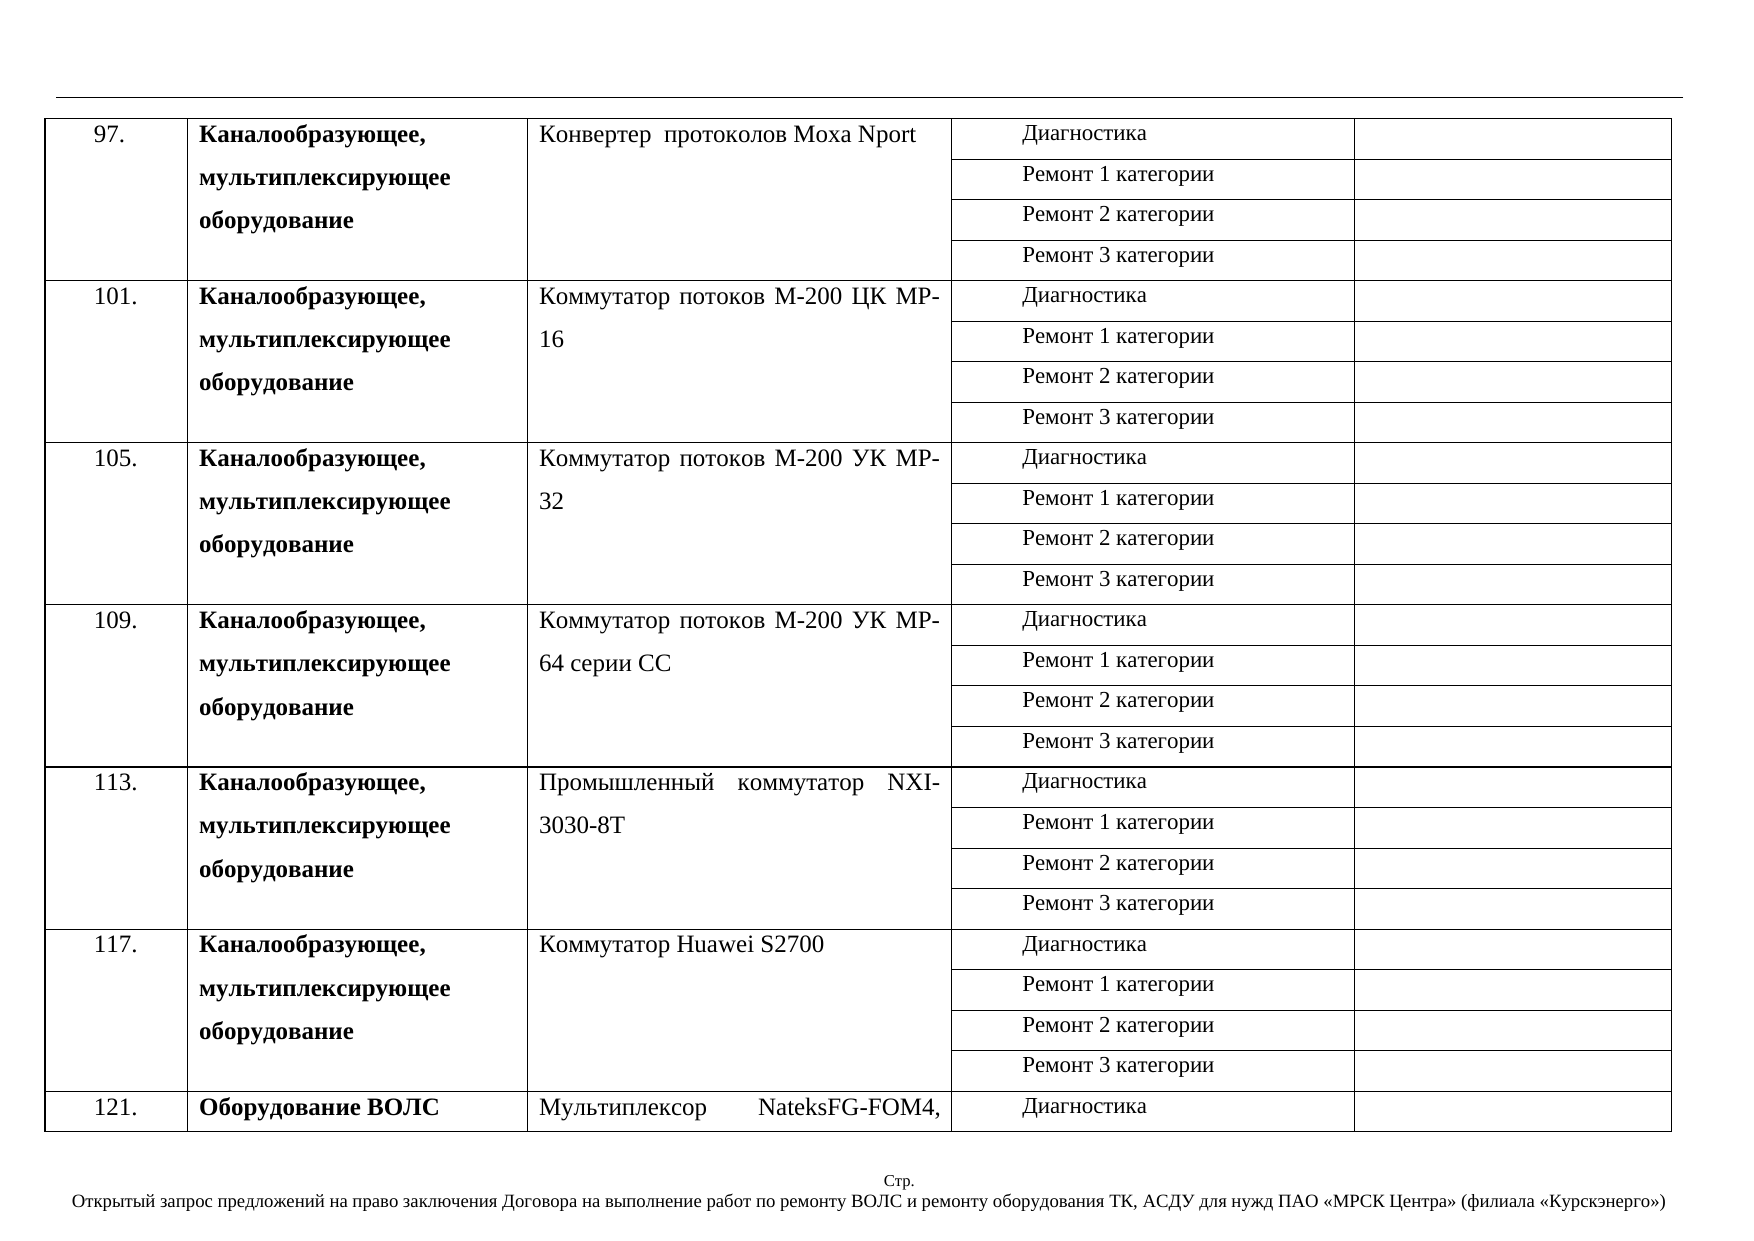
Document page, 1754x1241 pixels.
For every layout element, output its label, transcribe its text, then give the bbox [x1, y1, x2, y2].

table_cell [46, 605, 187, 766]
table_cell Коммутатор потоков М-200 ЦК МР-16 [528, 281, 951, 442]
table_cell Ремонт 2 категории [952, 524, 1354, 564]
table_cell Ремонт 1 категории [952, 808, 1354, 847]
table_cell [46, 930, 187, 1091]
table_cell Диагностика [952, 1092, 1354, 1131]
table_cell Диагностика [952, 119, 1354, 159]
table_cell [1355, 362, 1671, 402]
table_cell Диагностика [952, 281, 1354, 321]
table_cell Диагностика [952, 443, 1354, 483]
table_cell Каналообразующее, мультиплексирующее оборудование [188, 768, 527, 928]
table_cell Ремонт 1 категории [952, 160, 1354, 199]
table_cell [1355, 322, 1671, 361]
table_cell [46, 119, 187, 280]
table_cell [188, 281, 527, 442]
table_cell Ремонт 1 категории [952, 646, 1354, 685]
table_cell Оборудование ВОЛС [188, 1092, 527, 1131]
table_cell Конвертер протоколов Moxa Nport [528, 119, 951, 280]
table_cell Ремонт 2 категории [952, 200, 1354, 240]
table_cell [1355, 443, 1671, 483]
table_cell [1355, 768, 1671, 807]
table_cell Ремонт 3 категории [952, 889, 1354, 928]
table_cell [1355, 565, 1671, 604]
table_cell Ремонт 3 категории [952, 403, 1354, 442]
table_cell Диагностика [952, 930, 1354, 969]
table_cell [188, 119, 527, 280]
table_cell [1355, 1051, 1671, 1091]
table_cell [528, 1092, 951, 1131]
table_cell Ремонт 1 категории [952, 970, 1354, 1009]
table_cell Диагностика [952, 768, 1354, 807]
table_cell [46, 281, 187, 442]
table_cell Каналообразующее, мультиплексирующее оборудование [188, 443, 527, 604]
table_cell Коммутатор потоков М-200 УК МР-64 серии СС [528, 605, 951, 766]
table_cell Ремонт 1 категории [952, 322, 1354, 361]
table_cell [1355, 727, 1671, 766]
table_cell [1355, 160, 1671, 199]
table_cell Ремонт 3 категории [952, 1051, 1354, 1091]
table_cell Ремонт 3 категории [952, 727, 1354, 766]
table_cell [1355, 686, 1671, 726]
table_cell Ремонт 1 категории [952, 484, 1354, 523]
table_cell Коммутатор Huawei S2700 [528, 930, 951, 1091]
table_cell [1355, 200, 1671, 240]
table_cell [46, 768, 187, 928]
table_cell [1355, 241, 1671, 280]
table_cell Ремонт 3 категории [952, 241, 1354, 280]
table_cell Ремонт 2 категории [952, 1011, 1354, 1050]
table_cell [1355, 119, 1671, 159]
table_cell Ремонт 2 категории [952, 686, 1354, 726]
table_cell [1355, 646, 1671, 685]
table_cell [1355, 605, 1671, 645]
table_cell [1355, 970, 1671, 1009]
table_cell Ремонт 2 категории [952, 362, 1354, 402]
table_cell [1355, 281, 1671, 321]
table_cell Промышленный коммутатор NXI-3030-8T [528, 768, 951, 928]
table_cell [46, 1092, 187, 1131]
table_cell [46, 443, 187, 604]
table_cell [1355, 1011, 1671, 1050]
table_cell [1355, 808, 1671, 847]
table_cell [1355, 403, 1671, 442]
table_cell Диагностика [952, 605, 1354, 645]
table_cell [1355, 484, 1671, 523]
table_cell [1355, 1092, 1671, 1131]
table_cell Ремонт 3 категории [952, 565, 1354, 604]
table_cell [1355, 849, 1671, 888]
table_cell [1355, 889, 1671, 928]
table_cell [1355, 524, 1671, 564]
table_cell Ремонт 2 категории [952, 849, 1354, 888]
table_cell Коммутатор потоков М-200 УК МР-32 [528, 443, 951, 604]
table_cell [1355, 930, 1671, 969]
table_cell Каналообразующее, мультиплексирующее оборудование [188, 930, 527, 1091]
table_cell Каналообразующее, мультиплексирующее оборудование [188, 605, 527, 766]
